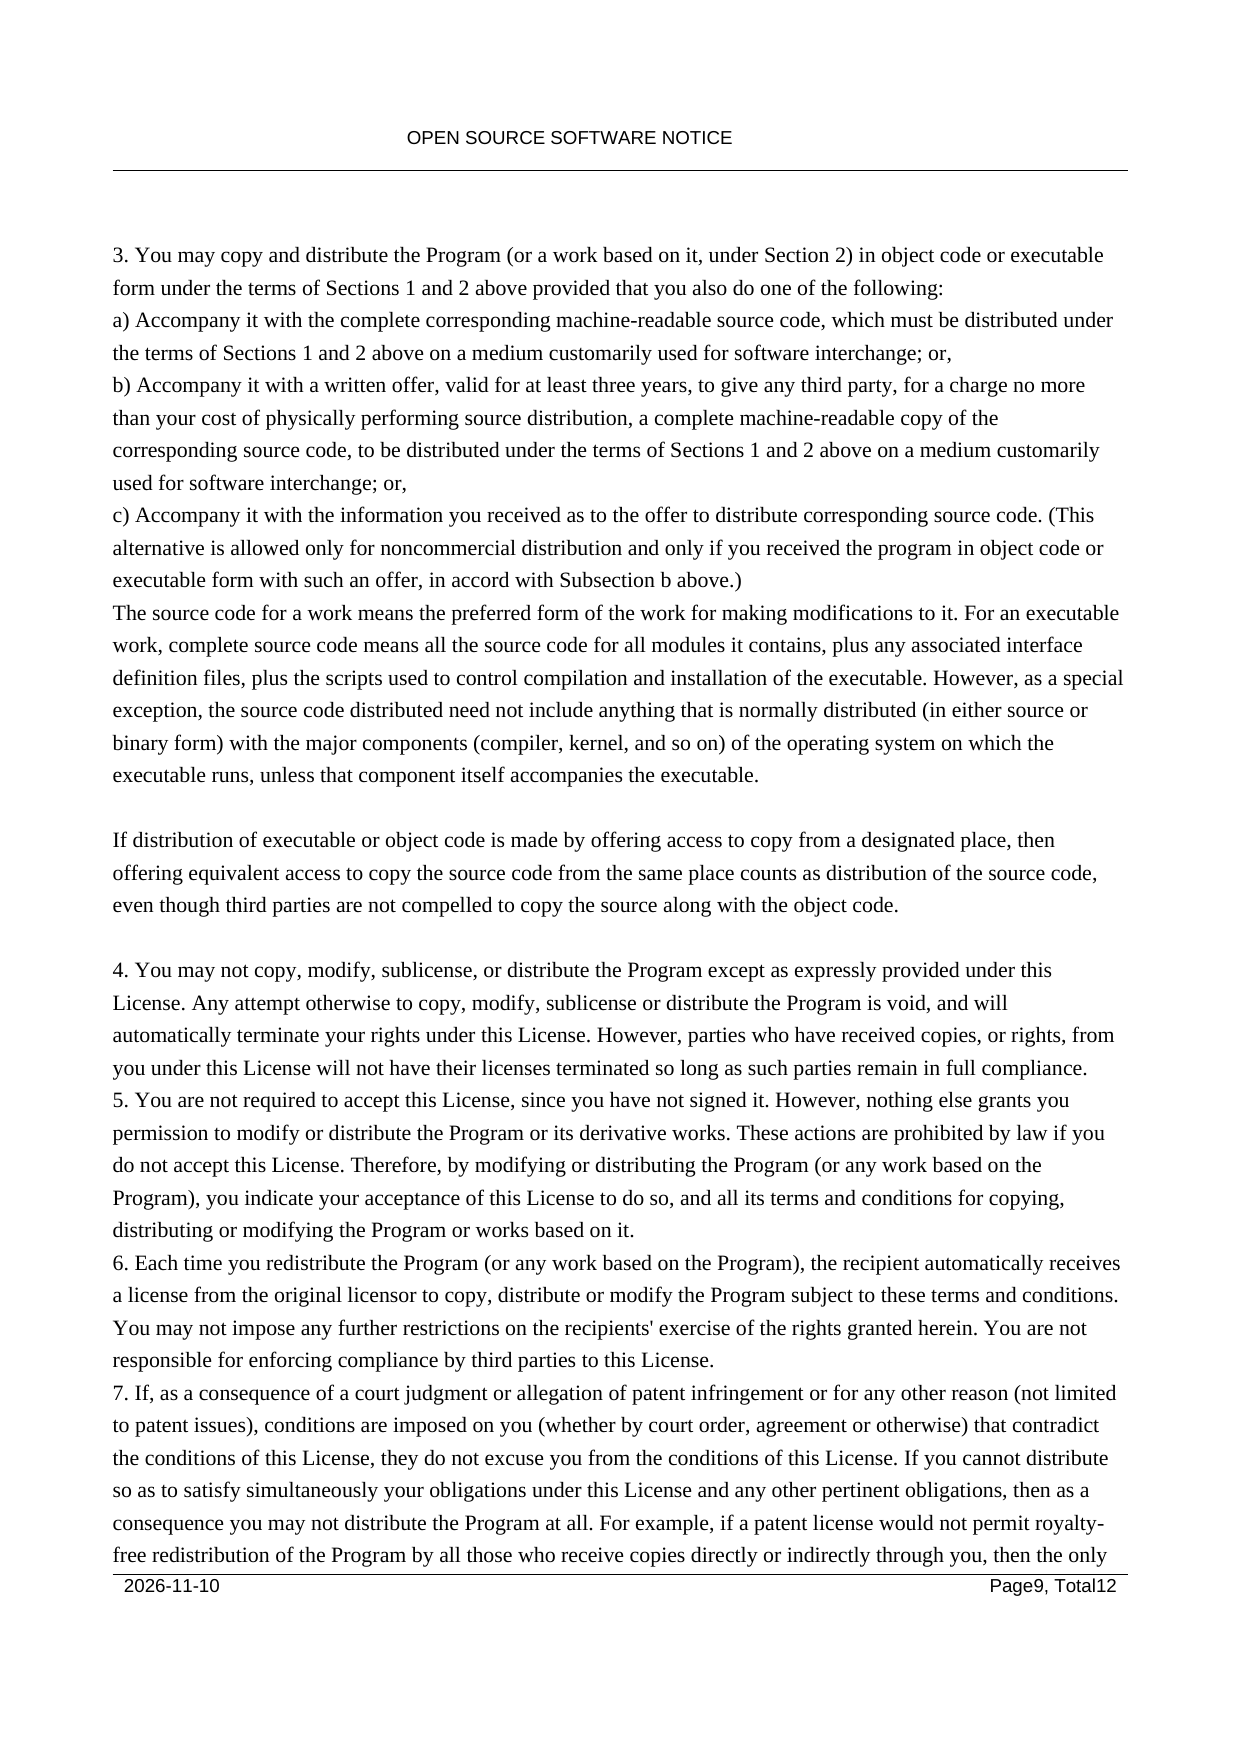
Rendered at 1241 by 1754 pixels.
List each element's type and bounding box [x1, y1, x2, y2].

text [112, 206, 1128, 1571]
